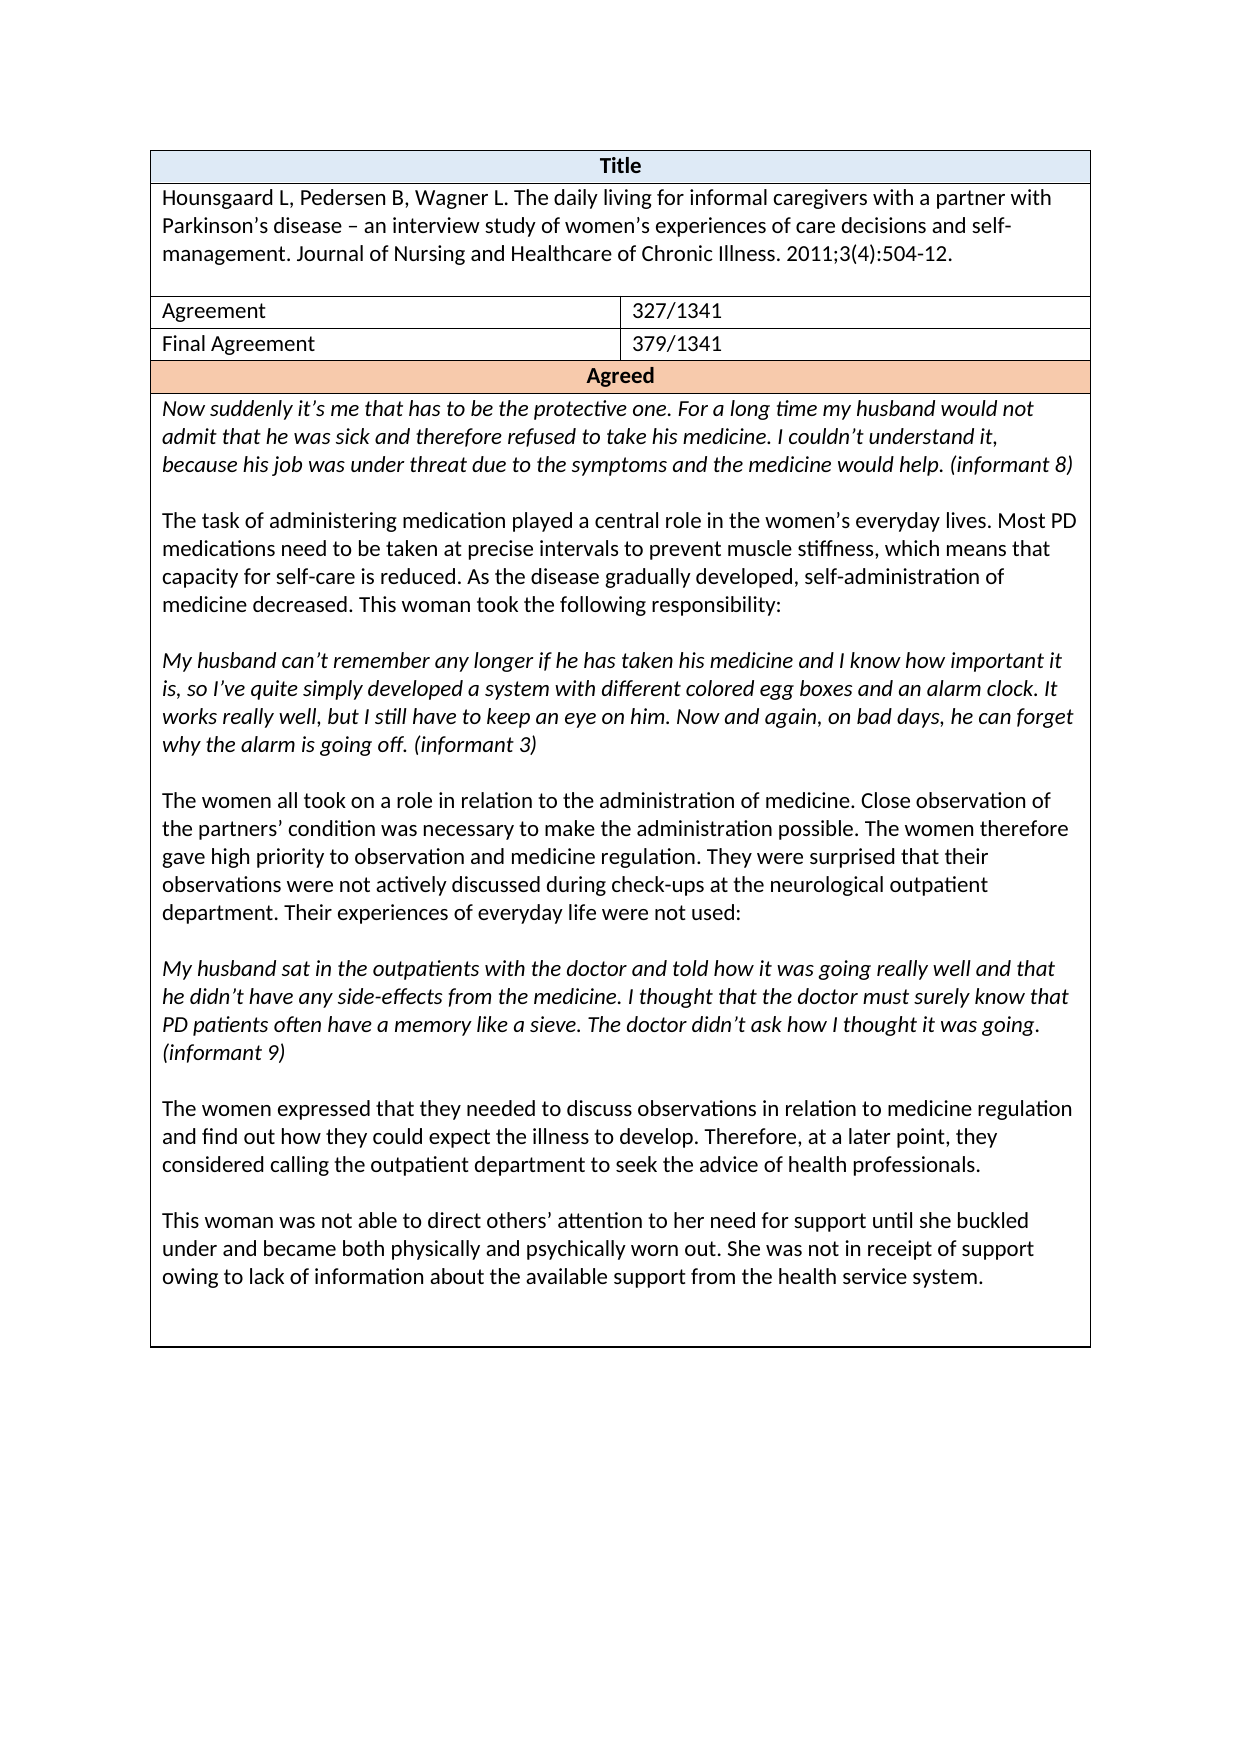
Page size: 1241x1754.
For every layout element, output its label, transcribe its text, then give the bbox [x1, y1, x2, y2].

table_cell Now suddenly it’s me that has to be the protective one. For a long time my husband would not admit that he was sick and therefore refused to take his medicine. I couldn’t understand it, because his job was under threat due to the symptoms and the medicine would help. (informant 8) The task of administering medication played a central role in the women’s everyday lives. Most PD medications need to be taken at precise intervals to prevent muscle stiffness, which means that capacity for self-care is reduced. As the disease gradually developed, self-administration of medicine decreased. This woman took the following responsibility: My husband can’t remember any longer if he has taken his medicine and I know how important it is, so I’ve quite simply developed a system with different colored egg boxes and an alarm clock. It works really well, but I still have to keep an eye on him. Now and again, on bad days, he can forget why the alarm is going off. (informant 3) The women all took on a role in relation to the administration of medicine. Close observation of the partners’ condition was necessary to make the administration possible. The women therefore gave high priority to observation and medicine regulation. They were surprised that their observations were not actively discussed during check-ups at the neurological outpatient department. Their experiences of everyday life were not used: My husband sat in the outpatients with the doctor and told how it was going really well and that he didn’t have any side-effects from the medicine. I thought that the doctor must surely know that PD patients often have a memory like a sieve. The doctor didn’t ask how I thought it was going. (informant 9) The women expressed that they needed to discuss observations in relation to medicine regulation and find out how they could expect the illness to develop. Therefore, at a later point, they considered calling the outpatient department to seek the advice of health professionals. This woman was not able to direct others’ attention to her need for support until she buckled under and became both physically and psychically worn out. She was not in receipt of support owing to lack of information about the available support from the health service system. [151, 394, 1090, 1346]
table_cell Hounsgaard L, Pedersen B, Wagner L. The daily living for informal caregivers with a partner with Parkinson’s disease – an interview study of women’s experiences of care decisions and self-management. Journal of Nursing and Healthcare of Chronic Illness. 2011;3(4):504-12. [151, 184, 1090, 296]
table_cell Agreed [151, 361, 1090, 393]
table_cell Final Agreement [151, 329, 620, 360]
table_cell 379/1341 [621, 329, 1090, 360]
table_header Title [151, 151, 1090, 182]
table_cell 327/1341 [621, 297, 1090, 328]
table_cell Agreement [151, 297, 620, 328]
